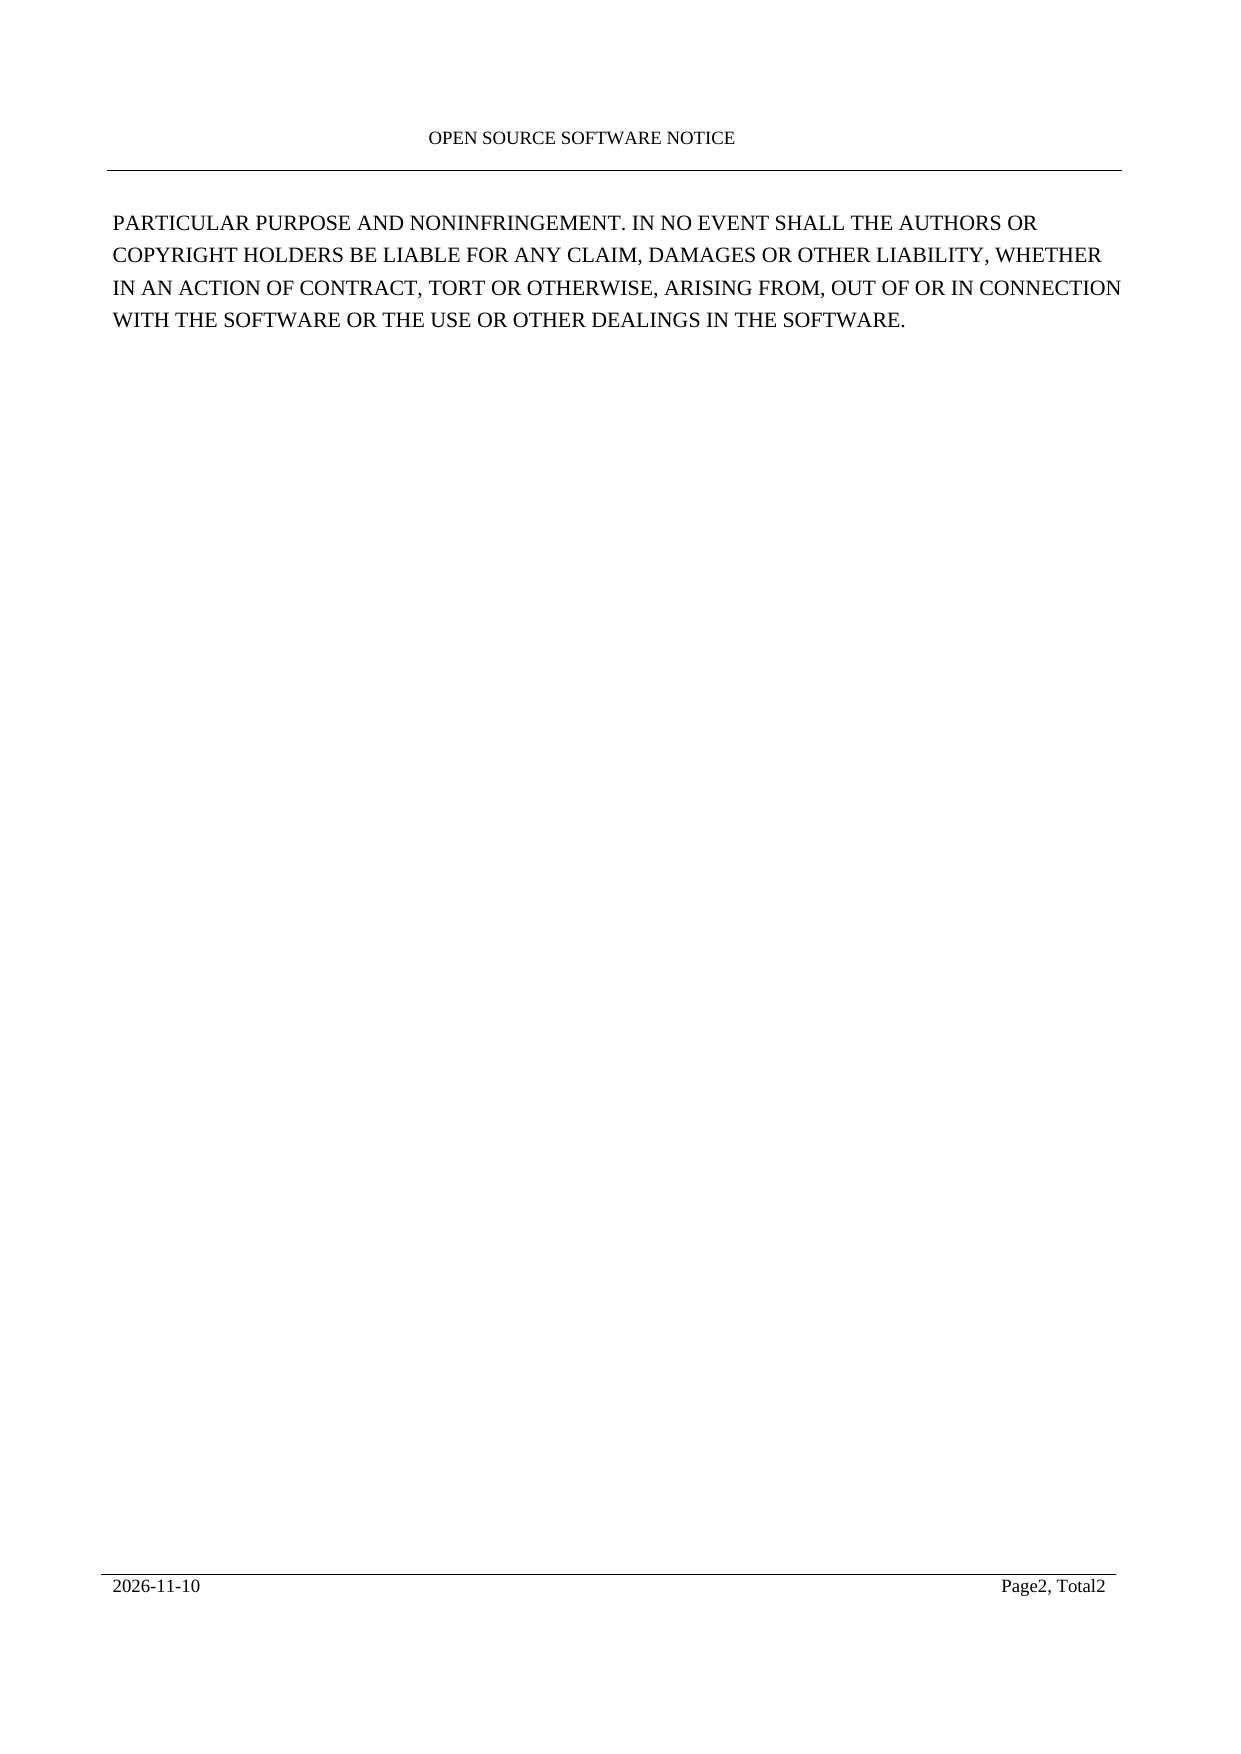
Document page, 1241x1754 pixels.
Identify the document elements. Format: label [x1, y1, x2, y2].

text [112, 206, 1128, 336]
